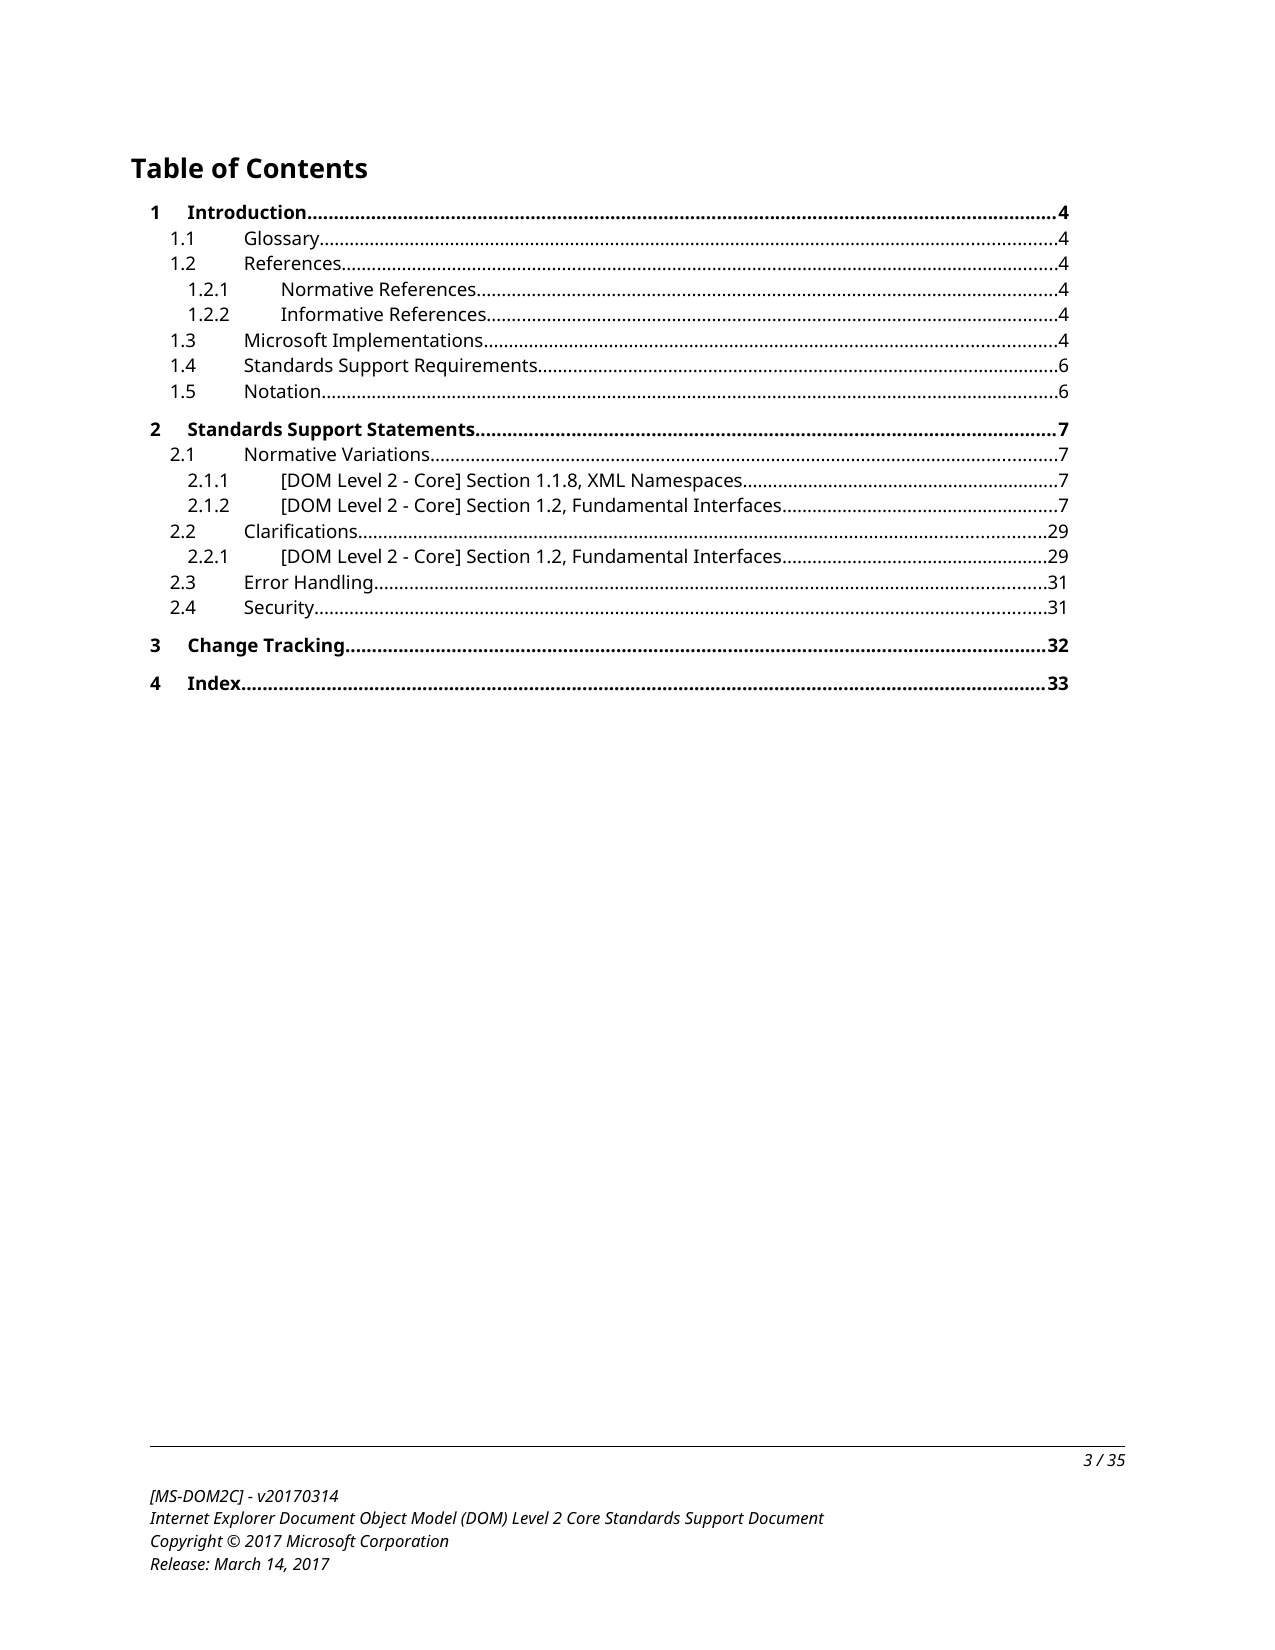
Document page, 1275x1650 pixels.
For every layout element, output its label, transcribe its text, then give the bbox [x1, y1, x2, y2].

text 2.2 Clarifications 29 [169, 518, 1078, 544]
text 1.4 Standards Support Requirements 6 [169, 352, 1078, 378]
text 3 Change Tracking 32 [150, 633, 1078, 658]
text 2 Standards Support Statements 7 [150, 416, 1078, 442]
text 1.2 References 4 [169, 250, 1078, 276]
text 1.2.2 Informative References 4 [187, 301, 1078, 327]
text 2.4 Security 31 [169, 595, 1078, 620]
text 4 Index 33 [150, 671, 1078, 696]
text 2.1.1 [DOM Level 2 - Core] Section 1.1.8, XML Namespaces 7 [187, 467, 1078, 493]
text 2.2.1 [DOM Level 2 - Core] Section 1.2, Fundamental Interfaces 29 [187, 544, 1078, 569]
text 1.5 Notation 6 [169, 378, 1078, 403]
text 1 Introduction 4 [150, 199, 1078, 225]
text 1.3 Microsoft Implementations 4 [169, 327, 1078, 352]
text 2.1 Normative Variations 7 [169, 442, 1078, 467]
text 1.1 Glossary 4 [169, 225, 1078, 250]
text 1.2.1 Normative References 4 [187, 276, 1078, 301]
subtitle Table of Contents [131, 150, 1125, 187]
text 2.1.2 [DOM Level 2 - Core] Section 1.2, Fundamental Interfaces 7 [187, 493, 1078, 518]
text 2.3 Error Handling 31 [169, 569, 1078, 595]
